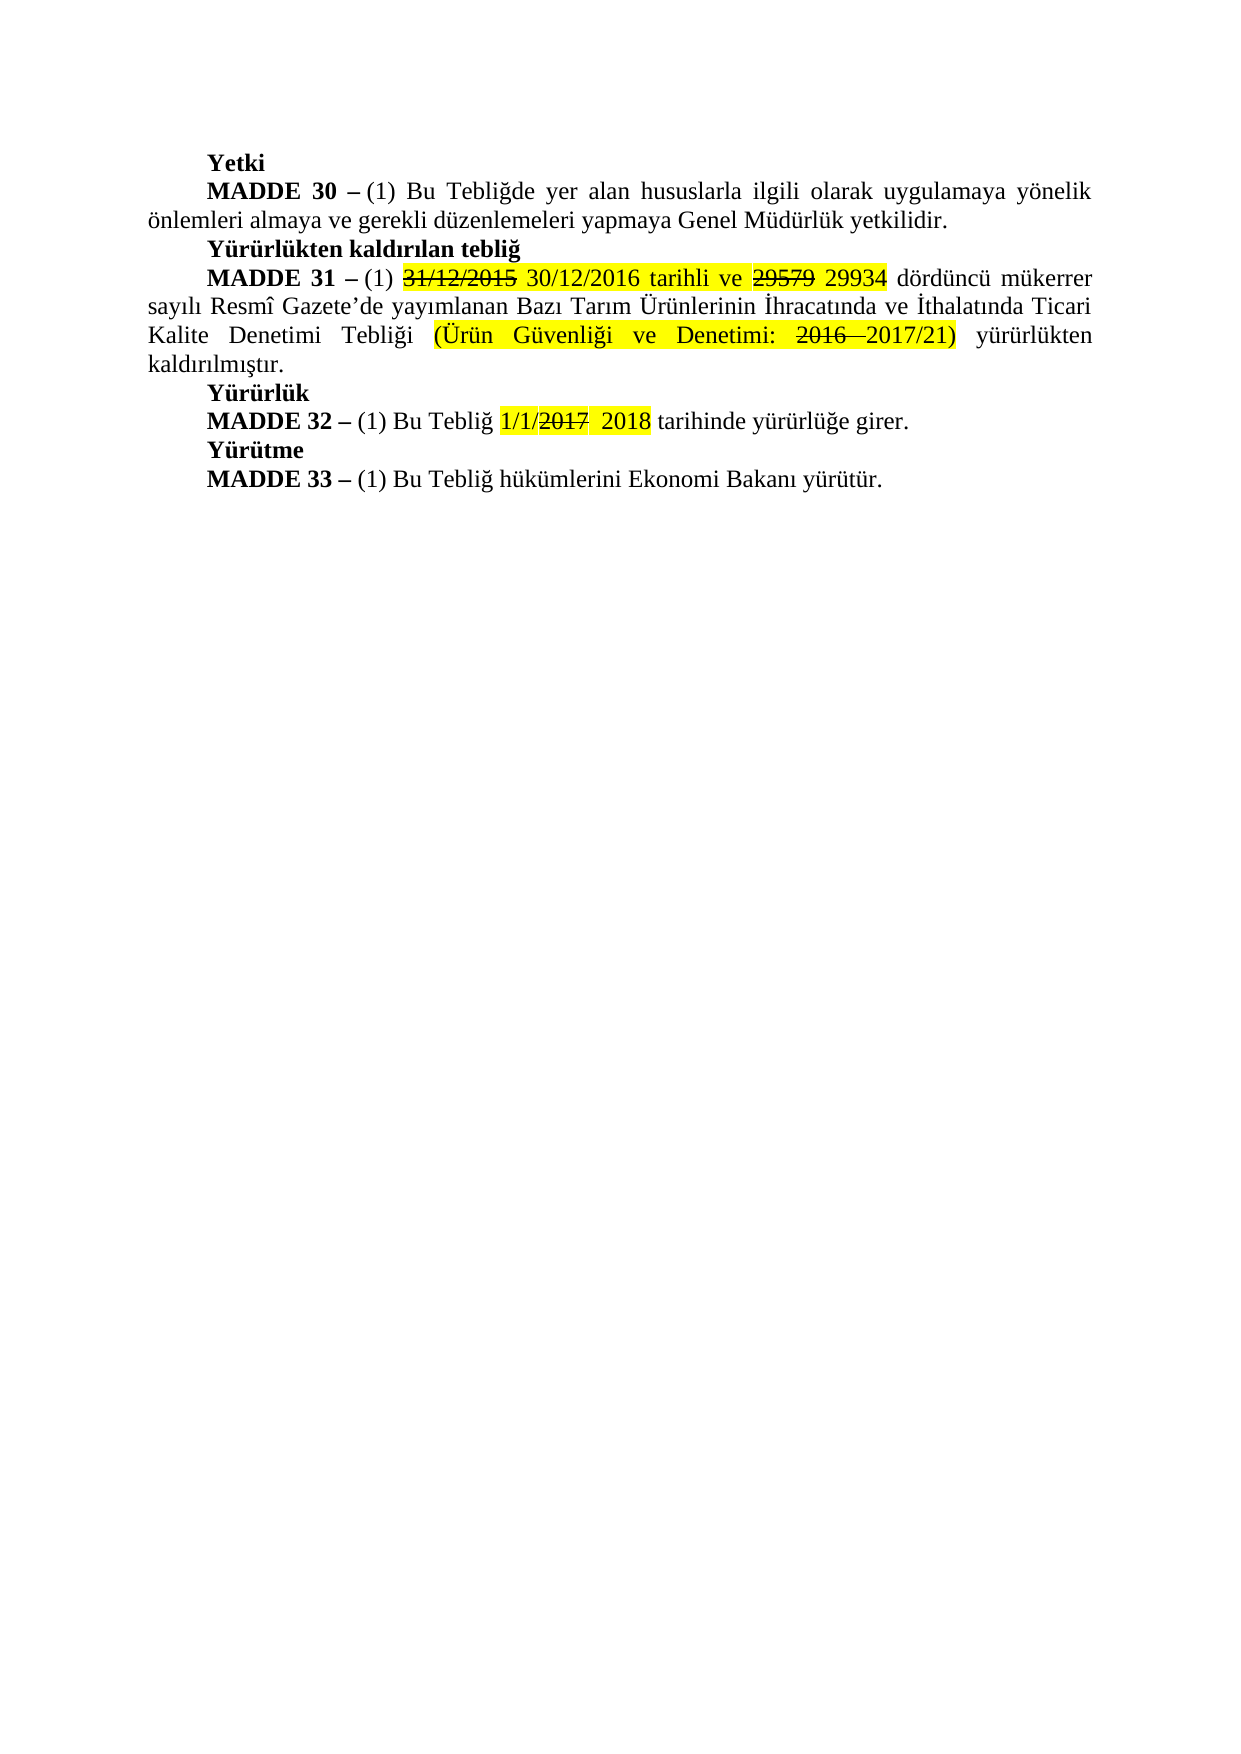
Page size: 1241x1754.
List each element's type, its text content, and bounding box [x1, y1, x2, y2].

text MADDE 32 – (1) Bu Tebliğ 1/1/2017 2018 tarihinde yürürlüğe girer. [651, 406, 1093, 435]
text Yürütme [148, 435, 1093, 464]
text MADDE 32 – (1) Bu Tebliğ 1/1/2017 2018 tarihinde yürürlüğe girer. [148, 406, 500, 435]
text MADDE 31 – (1) 31/12/2015 30/12/2016 tarihli ve 29579 29934 dördüncü mükerrer sayılı Resmî Gazete’de yayımlanan Bazı Tarım Ürünlerinin İhracatında ve İthalatında Ticari Kalite Denetimi Tebliği (Ürün Güvenliği ve Denetimi: 2016 2017/21) yürürlükten kaldırılmıştır. [148, 263, 1093, 378]
text Yürürlük [148, 378, 1093, 406]
text MADDE 30 – (1) Bu Tebliğde yer alan hususlarla ilgili olarak uygulamaya yönelik önlemleri almaya ve gerekli düzenlemeleri yapmaya Genel Müdürlük yetkilidir. [148, 176, 1093, 234]
text Yürürlükten kaldırılan tebliğ [148, 234, 1093, 263]
text Yetki [148, 148, 1093, 176]
text MADDE 33 – (1) Bu Tebliğ hükümlerini Ekonomi Bakanı yürütür. [148, 464, 1093, 493]
